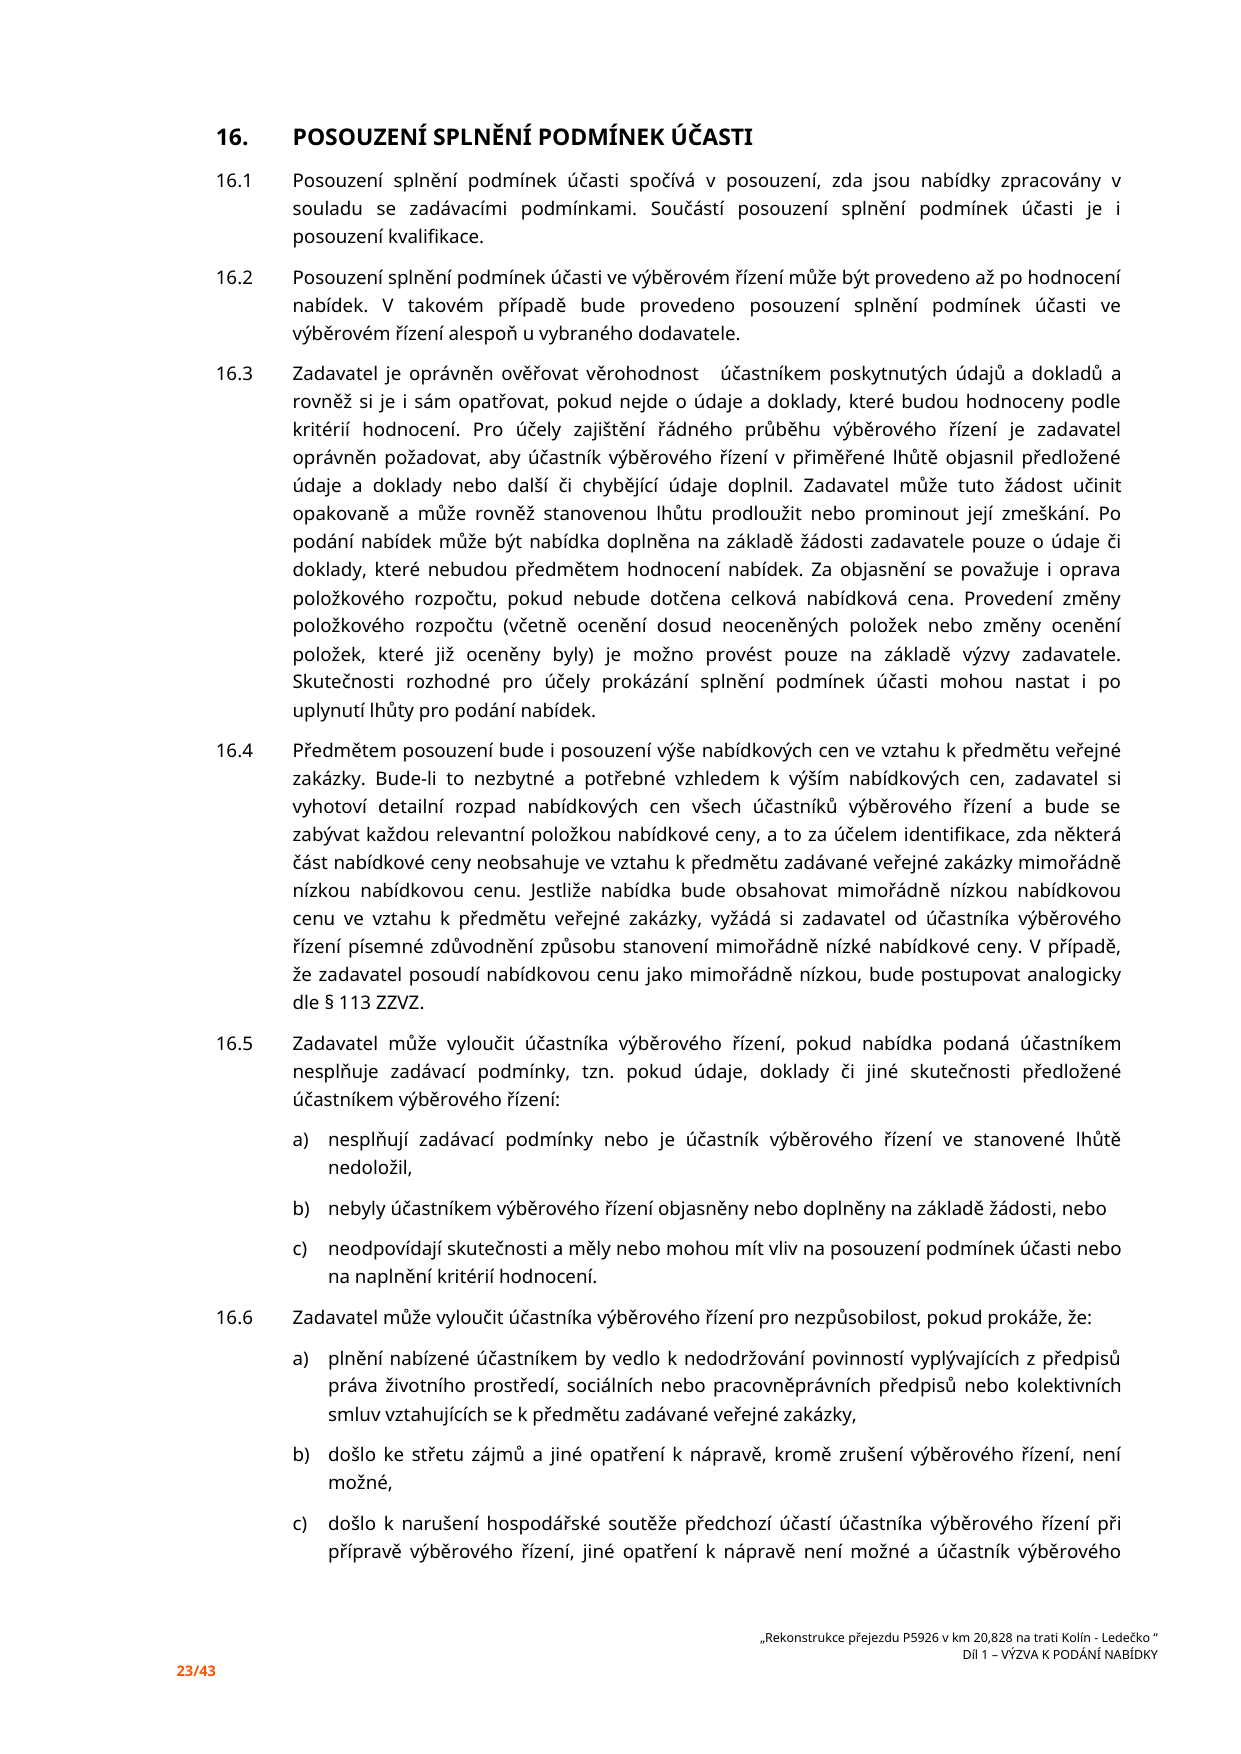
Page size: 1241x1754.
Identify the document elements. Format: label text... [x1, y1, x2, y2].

text Předmětem posouzení bude i posouzení výše nabídkových cen ve vztahu k předmětu veřejné zakázky. Bude-li to nezbytné a potřebné vzhledem k výším nabídkových cen, zadavatel si vyhotoví detailní rozpad nabídkových cen všech účastníků výběrového řízení a bude se zabývat každou relevantní položkou nabídkové ceny, a to za účelem identifikace, zda některá část nabídkové ceny neobsahuje ve vztahu k předmětu zadávané veřejné zakázky mimořádně nízkou nabídkovou cenu. Jestliže nabídka bude obsahovat mimořádně nízkou nabídkovou cenu ve vztahu k předmětu veřejné zakázky, vyžádá si zadavatel od účastníka výběrového řízení písemné zdůvodnění způsobu stanovení mimořádně nízké nabídkové ceny. V případě, že zadavatel posoudí nabídkovou cenu jako mimořádně nízkou, bude postupovat analogicky dle § 113 ZZVZ. [216, 737, 1122, 1015]
list neodpovídají skutečnosti a měly nebo mohou mít vliv na posouzení podmínek účasti nebo na naplnění kritérií hodnocení. [292, 1236, 1122, 1289]
text Zadavatel je oprávněn ověřovat věrohodnost účastníkem poskytnutých údajů a dokladů a rovněž si je i sám opatřovat, pokud nejde o údaje a doklady, které budou hodnoceny podle kritérií hodnocení. Pro účely zajištění řádného průběhu výběrového řízení je zadavatel oprávněn požadovat, aby účastník výběrového řízení v přiměřené lhůtě objasnil předložené údaje a doklady nebo další či chybějící údaje doplnil. Zadavatel může tuto žádost učinit opakovaně a může rovněž stanovenou lhůtu prodloužit nebo prominout její zmeškání. Po podání nabídek může být nabídka doplněna na základě žádosti zadavatele pouze o údaje či doklady, které nebudou předmětem hodnocení nabídek. Za objasnění se považuje i oprava položkového rozpočtu, pokud nebude dotčena celková nabídková cena. Provedení změny položkového rozpočtu (včetně ocenění dosud neoceněných položek nebo změny ocenění položek, které již oceněny byly) je možno provést pouze na základě výzvy zadavatele. Skutečnosti rozhodné pro účely prokázání splnění podmínek účasti mohou nastat i po uplynutí lhůty pro podání nabídek. [216, 361, 1122, 722]
list nebyly účastníkem výběrového řízení objasněny nebo doplněny na základě žádosti, nebo [292, 1195, 1122, 1221]
list plnění nabízené účastníkem by vedlo k nedodržování povinností vyplývajících z předpisů práva životního prostředí, sociálních nebo pracovněprávních předpisů nebo kolektivních smluv vztahujících se k předmětu zadávané veřejné zakázky, [292, 1345, 1122, 1426]
list nesplňují zadávací podmínky nebo je účastník výběrového řízení ve stanovené lhůtě nedoložil, [292, 1127, 1122, 1180]
text Posouzení splnění podmínek účasti ve výběrovém řízení může být provedeno až po hodnocení nabídek. V takovém případě bude provedeno posouzení splnění podmínek účasti ve výběrovém řízení alespoň u vybraného dodavatele. [216, 264, 1122, 346]
text Zadavatel může vyloučit účastníka výběrového řízení pro nezpůsobilost, pokud prokáže, že: [216, 1304, 1122, 1330]
text POSOUZENÍ SPLNĚNÍ PODMÍNEK ÚČASTI [216, 121, 1122, 152]
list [292, 1510, 1122, 1563]
list došlo ke střetu zájmů a jiné opatření k nápravě, kromě zrušení výběrového řízení, není možné, [292, 1441, 1122, 1495]
text Posouzení splnění podmínek účasti spočívá v posouzení, zda jsou nabídky zpracovány v souladu se zadávacími podmínkami. Součástí posouzení splnění podmínek účasti je i posouzení kvalifikace. [216, 167, 1122, 249]
text Zadavatel může vyloučit účastníka výběrového řízení, pokud nabídka podaná účastníkem nesplňuje zadávací podmínky, tzn. pokud údaje, doklady či jiné skutečnosti předložené účastníkem výběrového řízení: [216, 1030, 1122, 1112]
